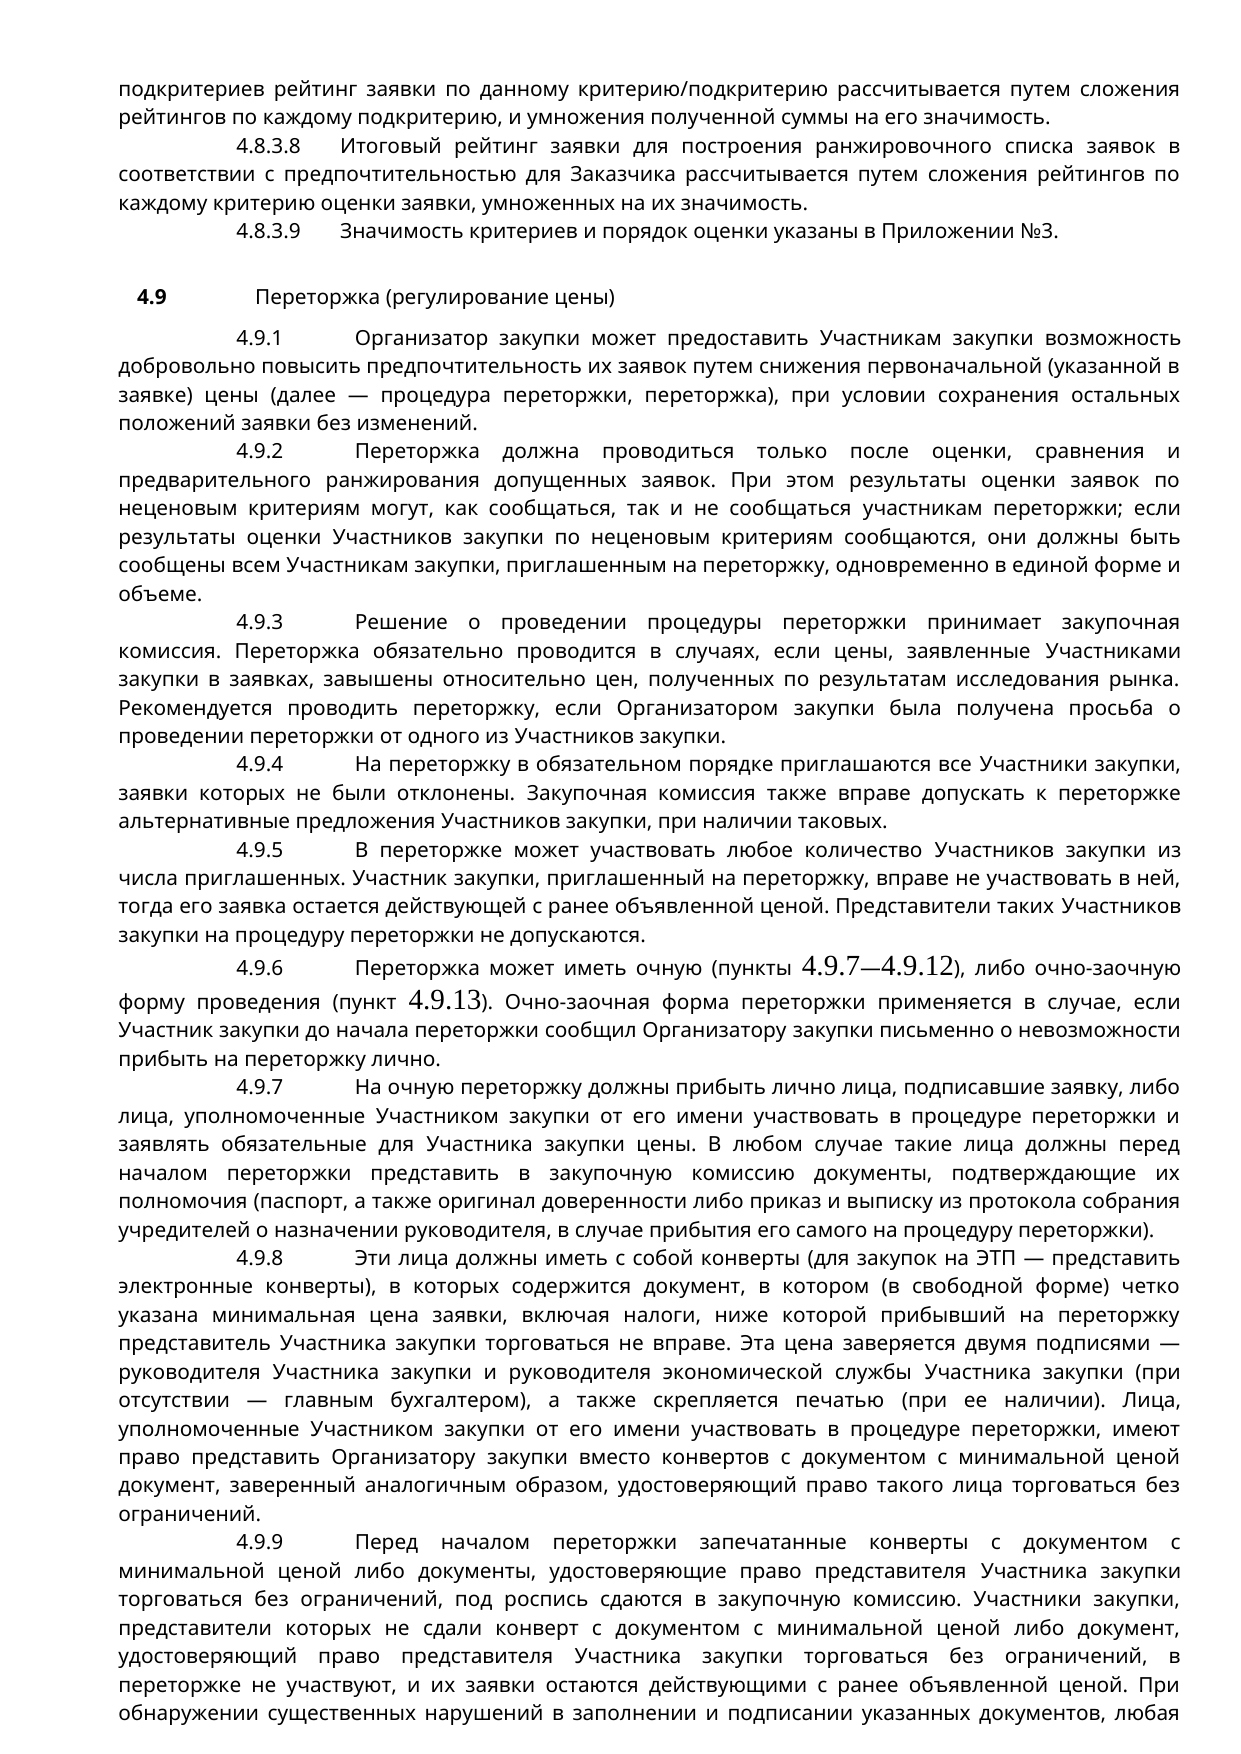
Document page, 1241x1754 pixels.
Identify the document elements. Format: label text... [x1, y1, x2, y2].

list На переторжку в обязательном порядке приглашаются все Участники закупки, заявки которых не были отклонены. Закупочная комиссия также вправе допускать к переторжке альтернативные предложения Участников закупки, при наличии таковых. [118, 749, 1181, 835]
list В переторжке может участвовать любое количество Участников закупки из числа приглашенных. Участник закупки, приглашенный на переторжку, вправе не участвовать в ней, тогда его заявка остается действующей с ранее объявленной ценой. Представители таких Участников закупки на процедуру переторжки не допускаются. [118, 835, 1181, 948]
list Переторжка может иметь очную (пункты 4.9.7—4.9.12), либо очно-заочную форму проведения (пункт 4.9.13). Очно-заочная форма переторжки применяется в случае, если Участник закупки до начала переторжки сообщил Организатору закупки письменно о невозможности прибыть на переторжку лично. [118, 948, 1181, 1072]
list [118, 74, 1181, 131]
list Организатор закупки может предоставить Участникам закупки возможность добровольно повысить предпочтительность их заявок путем снижения первоначальной (указанной в заявке) цены (далее — процедура переторжки, переторжка), при условии сохранения остальных положений заявки без изменений. [118, 323, 1181, 437]
list Итоговый рейтинг заявки для построения ранжировочного списка заявок в соответствии с предпочтительностью для Заказчика рассчитывается путем сложения рейтингов по каждому критерию оценки заявки, умноженных на их значимость. [118, 131, 1181, 216]
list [118, 1527, 1181, 1727]
list Решение о проведении процедуры переторжки принимает закупочная комиссия. Переторжка обязательно проводится в случаях, если цены, заявленные Участниками закупки в заявках, завышены относительно цен, полученных по результатам исследования рынка. Рекомендуется проводить переторжку, если Организатором закупки была получена просьба о проведении переторжки от одного из Участников закупки. [118, 607, 1181, 749]
list Эти лица должны иметь с собой конверты (для закупок на ЭТП — представить электронные конверты), в которых содержится документ, в котором (в свободной форме) четко указана минимальная цена заявки, включая налоги, ниже которой прибывший на переторжку представитель Участника закупки торговаться не вправе. Эта цена заверяется двумя подписями — руководителя Участника закупки и руководителя экономической службы Участника закупки (при отсутствии — главным бухгалтером), а также скрепляется печатью (при ее наличии). Лица, уполномоченные Участником закупки от его имени участвовать в процедуре переторжки, имеют право представить Организатору закупки вместо конвертов с документом с минимальной ценой документ, заверенный аналогичным образом, удостоверяющий право такого лица торговаться без ограничений. [118, 1243, 1181, 1527]
list Значимость критериев и порядок оценки указаны в Приложении №3. [118, 216, 1181, 244]
list На очную переторжку должны прибыть лично лица, подписавшие заявку, либо лица, уполномоченные Участником закупки от его имени участвовать в процедуре переторжки и заявлять обязательные для Участника закупки цены. В любом случае такие лица должны перед началом переторжки представить в закупочную комиссию документы, подтверждающие их полномочия (паспорт, а также оригинал доверенности либо приказ и выписку из протокола собрания учредителей о назначении руководителя, в случае прибытия его самого на процедуру переторжки). [118, 1072, 1181, 1243]
subtitle Переторжка (регулирование цены) [137, 282, 1181, 310]
list Переторжка должна проводиться только после оценки, сравнения и предварительного ранжирования допущенных заявок. При этом результаты оценки заявок по неценовым критериям могут, как сообщаться, так и не сообщаться участникам переторжки; если результаты оценки Участников закупки по неценовым критериям сообщаются, они должны быть сообщены всем Участникам закупки, приглашенным на переторжку, одновременно в единой форме и объеме. [118, 437, 1181, 607]
